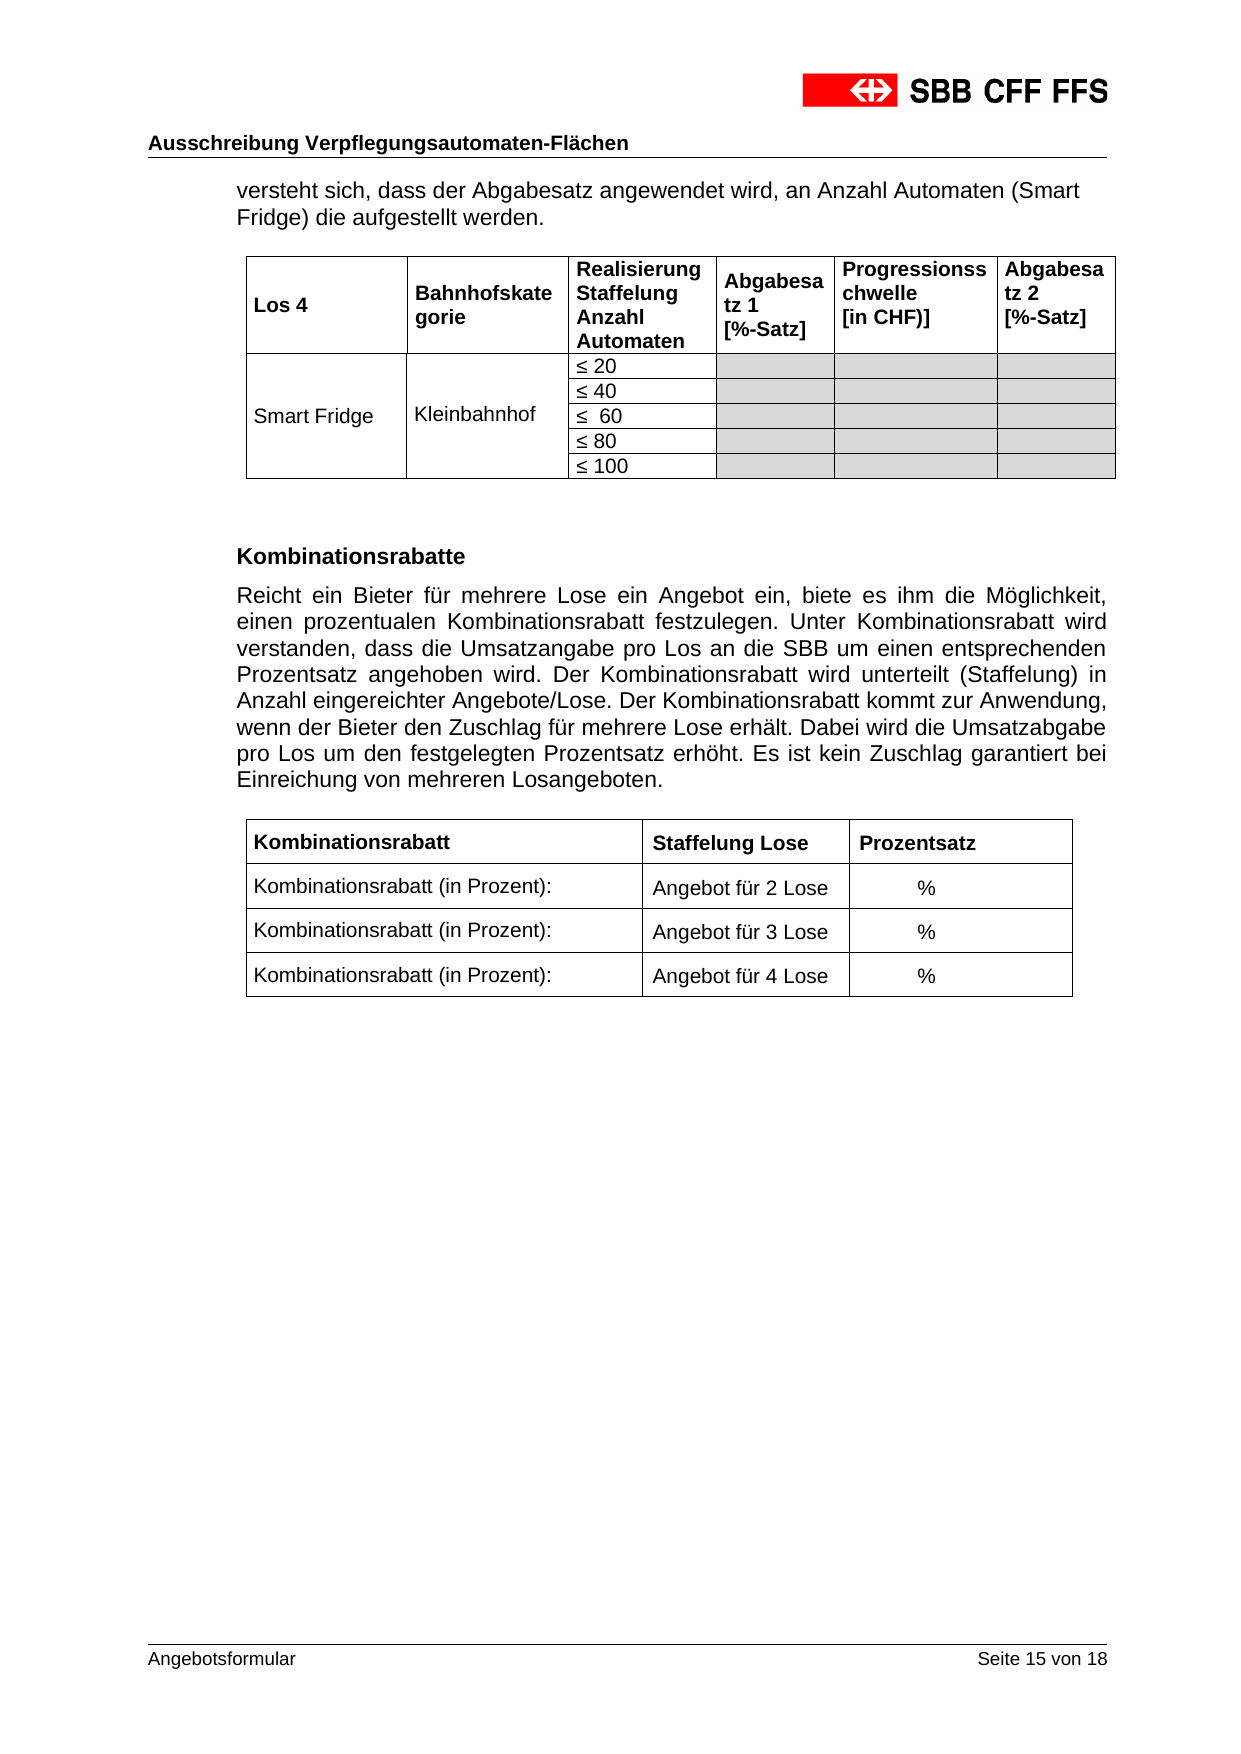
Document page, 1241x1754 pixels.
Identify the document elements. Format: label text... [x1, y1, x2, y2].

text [236, 177, 1107, 230]
table_cell ≤ 20 [569, 354, 716, 378]
table_cell [717, 404, 834, 428]
table_cell [717, 454, 834, 478]
table_header Bahnhofskategorie [408, 257, 568, 353]
picture [802, 73, 1108, 107]
table_cell ≤ 60 [569, 404, 716, 428]
table_cell [998, 454, 1115, 478]
table_cell % [850, 909, 1072, 952]
table_header Los 4 [247, 257, 407, 353]
table_cell % [850, 953, 1072, 996]
table_cell [998, 379, 1115, 403]
table_cell [835, 429, 997, 453]
table_cell Kombinationsrabatt (in Prozent): [247, 953, 642, 996]
table_cell Smart Fridge [247, 354, 406, 478]
table_cell ≤ 100 [569, 454, 716, 478]
table_header Progressionsschwelle [in CHF)] [835, 257, 997, 353]
table_cell ≤ 40 [569, 379, 716, 403]
table_cell Kombinationsrabatt (in Prozent): [247, 909, 642, 952]
table_cell Angebot für 4 Lose [643, 953, 849, 996]
table_cell [998, 429, 1115, 453]
table_header Staffelung Lose [643, 820, 849, 863]
table_cell % [850, 864, 1072, 908]
table_cell [717, 429, 834, 453]
table_cell Angebot für 3 Lose [643, 909, 849, 952]
text Kombinationsrabatte [236, 543, 1107, 569]
table_cell [998, 404, 1115, 428]
table_cell [835, 454, 997, 478]
table_cell Kleinbahnhof [407, 354, 568, 478]
table_header Abgabesatz 2 [%-Satz] [998, 257, 1115, 353]
table_cell ≤ 80 [569, 429, 716, 453]
table_cell [835, 379, 997, 403]
table_cell Angebot für 2 Lose [643, 864, 849, 908]
table_cell [835, 354, 997, 378]
text Reicht ein Bieter für mehrere Lose ein Angebot ein, biete es ihm die Möglichkeit, einen prozentualen Kombinationsrabatt festzulegen. Unter Kombinationsrabatt wird verstanden, dass die Umsatzangabe pro Los an die SBB um einen entsprechenden Prozentsatz angehoben wird. Der Kombinationsrabatt wird unterteilt (Staffelung) in Anzahl eingereichter Angebote/Lose. Der Kombinationsrabatt kommt zur Anwendung, wenn der Bieter den Zuschlag für mehrere Lose erhält. Dabei wird die Umsatzabgabe pro Los um den festgelegten Prozentsatz erhöht. Es ist kein Zuschlag garantiert bei Einreichung von mehreren Losangeboten. [236, 582, 1107, 793]
table_cell Kombinationsrabatt (in Prozent): [247, 864, 642, 908]
table_header Prozentsatz [850, 820, 1072, 863]
table_cell [717, 379, 834, 403]
table_header Realisierung Staffelung Anzahl Automaten [569, 257, 716, 353]
table_header Abgabesatz 1 [%-Satz] [717, 257, 834, 353]
table_cell [998, 354, 1115, 378]
table_cell [835, 404, 997, 428]
table_header Kombinationsrabatt [247, 820, 642, 863]
table_cell [717, 354, 834, 378]
